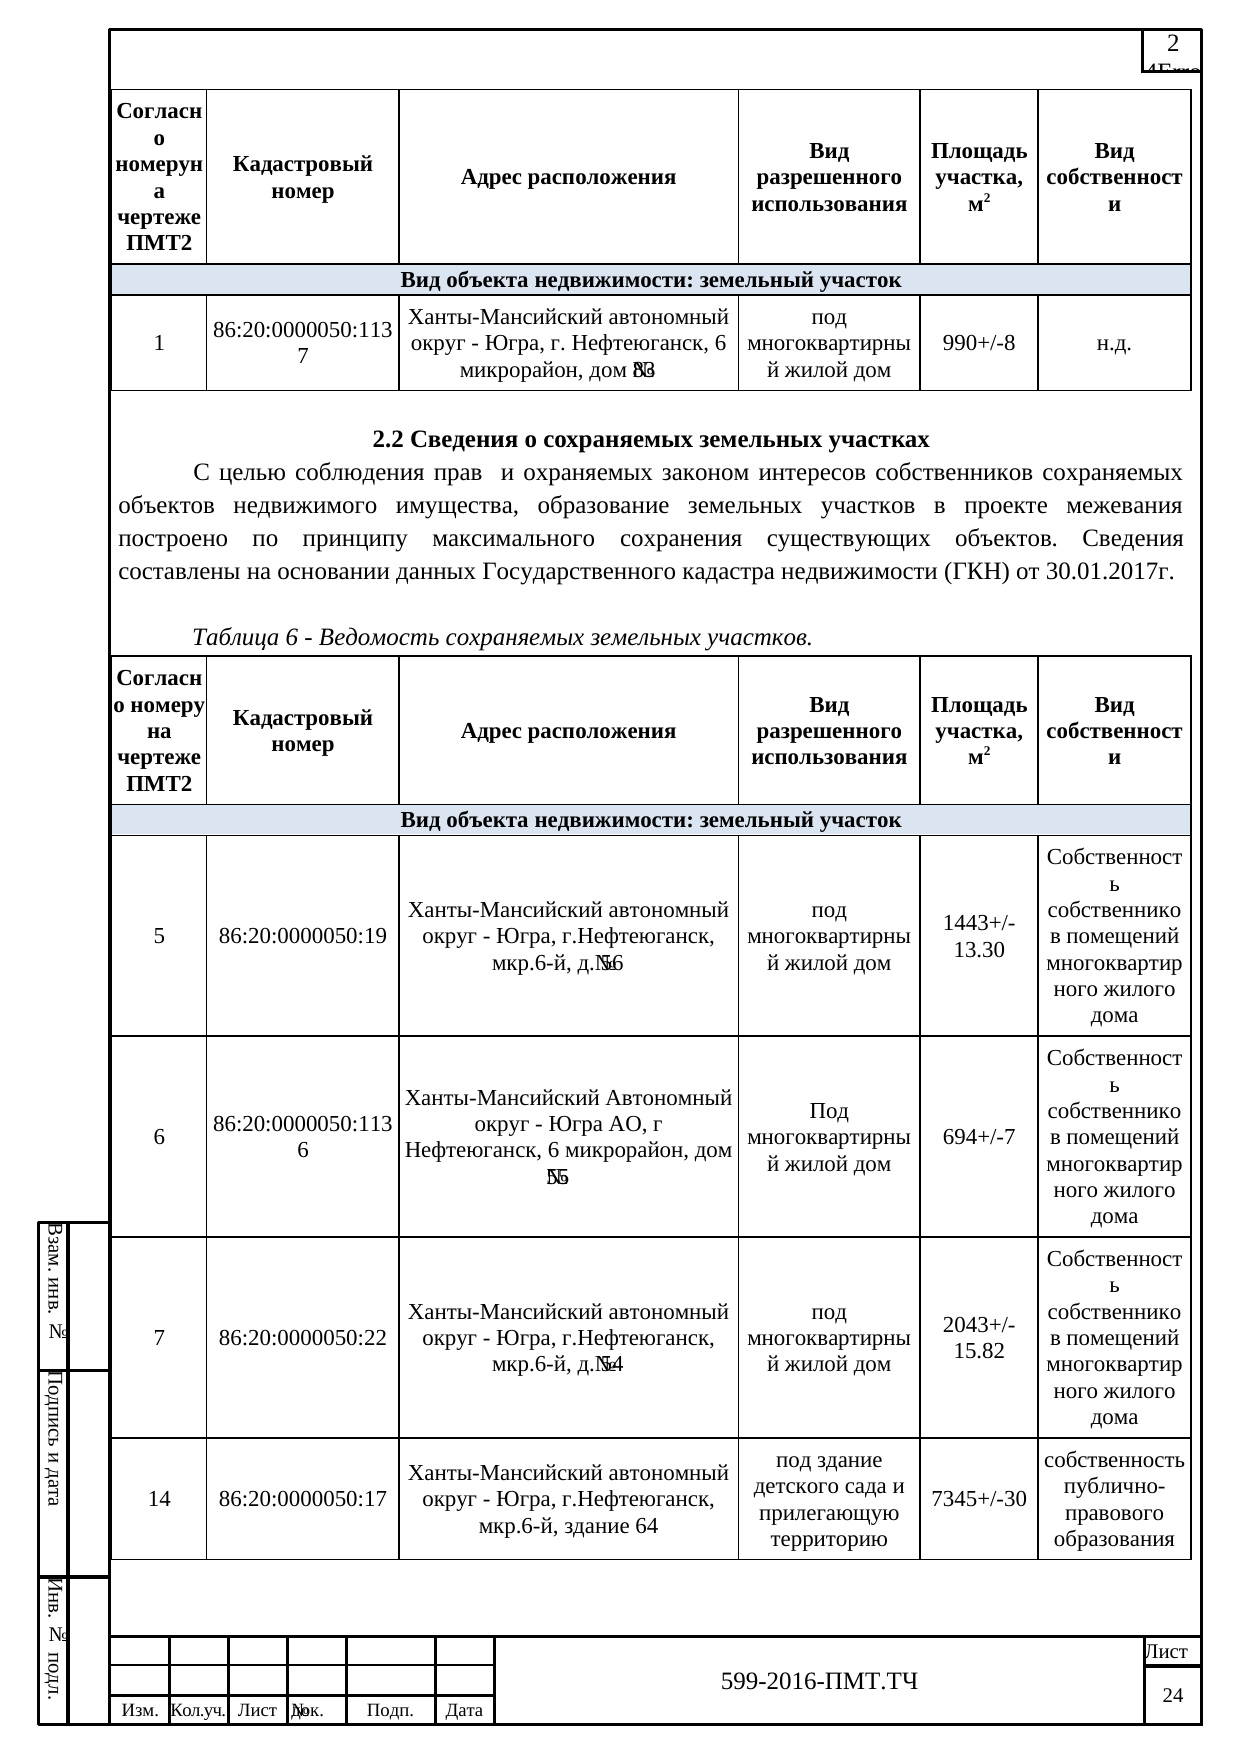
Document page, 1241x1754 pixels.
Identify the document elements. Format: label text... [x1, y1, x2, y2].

table_cell Вид объекта недвижимости: земельный участок [112, 265, 1190, 294]
table_cell под здание детского сада и прилегающую территорию [739, 1439, 919, 1559]
table_cell под многоквартирный жилой дом [739, 1238, 919, 1437]
table_cell Ханты-Мансийский автономный округ - Югра, г.Нефтеюганск, мкр.6-й, д.№ 56 [400, 836, 738, 1035]
table_header Адрес расположения [400, 90, 738, 263]
table_cell 86:20:0000050:22 [207, 1238, 398, 1437]
table_cell 1443+/-13.30 [921, 836, 1037, 1035]
table_cell Собственность собственников помещений многоквартирного жилого дома [1039, 1037, 1190, 1236]
table_cell Под многоквартирный жилой дом [739, 1037, 919, 1236]
table_header Вид собственности [1039, 90, 1190, 263]
table_header Согласно номеруна чертеже ПМТ2 [112, 90, 206, 263]
table_header Площадь участка, м2 [921, 90, 1037, 263]
text Таблица 6 - Ведомость сохраняемых земельных участков. [118, 622, 1184, 651]
table_cell 1 [112, 296, 206, 389]
table_header Вид разрешенного использования [739, 90, 919, 263]
table_header Площадь участка, м2 [921, 657, 1037, 803]
table_cell 694+/-7 [921, 1037, 1037, 1236]
table_cell 7345+/-30 [921, 1439, 1037, 1559]
table_header Вид собственности [1039, 657, 1190, 803]
table_cell 86:20:0000050:1136 [207, 1037, 398, 1236]
text С целью соблюдения прав и охраняемых законом интересов собственников сохраняемых объектов недвижимого имущества, образование земельных участков в проекте межевания построено по принципу максимального сохранения существующих объектов. Сведения составлены на основании данных Государственного кадастра недвижимости (ГКН) от 30.01.2017г. [118, 457, 1184, 585]
table_cell под многоквартирный жилой дом [739, 296, 919, 389]
table_cell 14 [112, 1439, 206, 1559]
table_cell Собственность собственников помещений многоквартирного жилого дома [1039, 836, 1190, 1035]
table_header Кадастровый номер [207, 657, 398, 803]
table_header Вид разрешенного использования [739, 657, 919, 803]
table_cell Ханты-Мансийский автономный округ - Югра, г.Нефтеюганск, мкр.6-й, здание 64 [400, 1439, 738, 1559]
table_cell 6 [112, 1037, 206, 1236]
table_cell 86:20:0000050:1137 [207, 296, 398, 389]
table_cell н.д. [1039, 296, 1190, 389]
table_cell 5 [112, 836, 206, 1035]
table_cell 2043+/-15.82 [921, 1238, 1037, 1437]
table_cell Ханты-Мансийский автономный округ - Югра, г. Нефтеюганск, 6 микрорайон, дом №83 [400, 296, 738, 389]
table_cell под многоквартирный жилой дом [739, 836, 919, 1035]
table_cell Собственность собственников помещений многоквартирного жилого дома [1039, 1238, 1190, 1437]
table_cell Ханты-Мансийский Автономный округ - Югра АО, г Нефтеюганск, 6 микрорайон, дом №55 [400, 1037, 738, 1236]
table_header Согласно номеру на чертеже ПМТ2 [112, 657, 206, 803]
table_cell 86:20:0000050:17 [207, 1439, 398, 1559]
table_cell 990+/-8 [921, 296, 1037, 389]
table_cell 7 [112, 1238, 206, 1437]
table_header Кадастровый номер [207, 90, 398, 263]
table_cell Ханты-Мансийский автономный округ - Югра, г.Нефтеюганск, мкр.6-й, д.№ 54 [400, 1238, 738, 1437]
table_cell 86:20:0000050:19 [207, 836, 398, 1035]
text 2.2 Сведения о сохраняемых земельных участках [118, 424, 1184, 453]
table_header Адрес расположения [400, 657, 738, 803]
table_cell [1039, 1439, 1190, 1559]
table_cell Вид объекта недвижимости: земельный участок [112, 805, 1190, 834]
